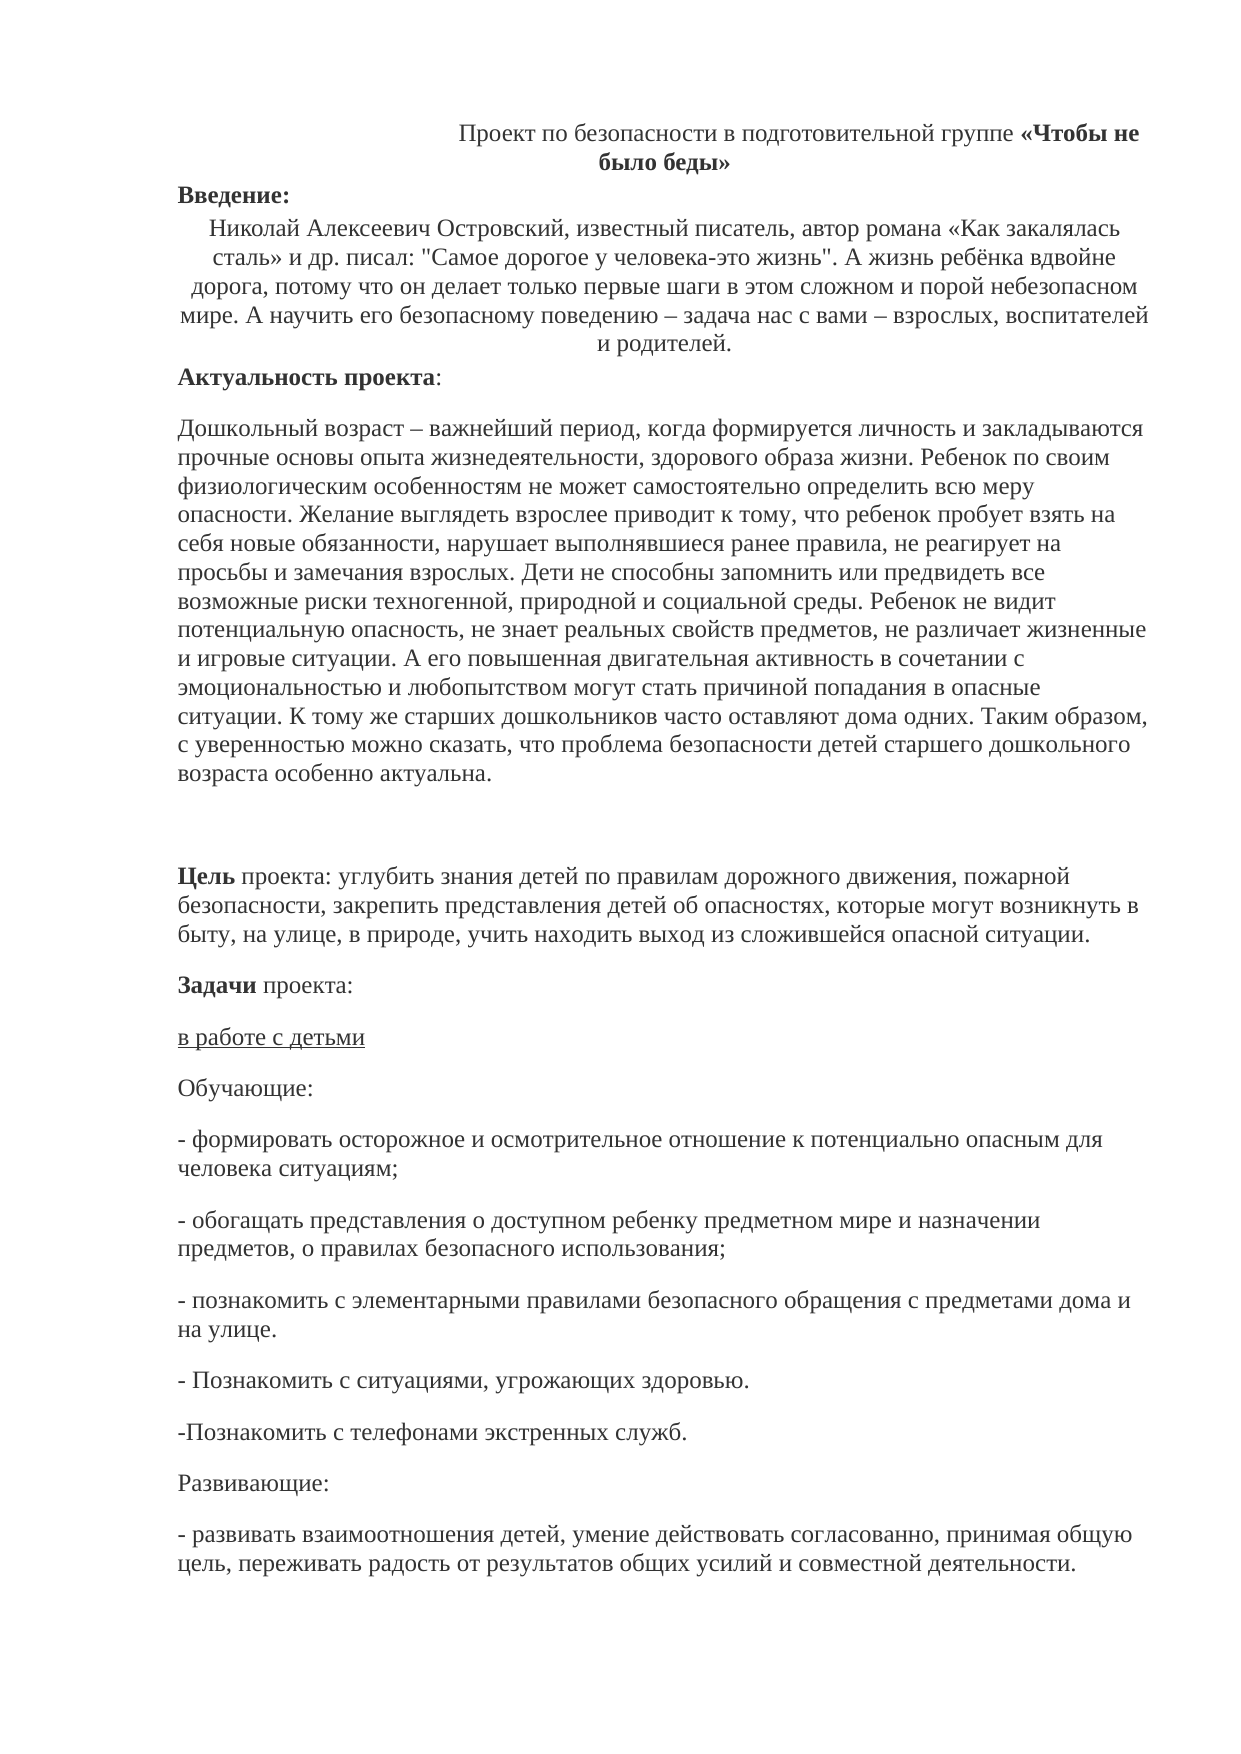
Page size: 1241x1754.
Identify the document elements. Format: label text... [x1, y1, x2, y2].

text - обогащать представления о доступном ребенку предметном мире и назначении предметов, о правилах безопасного использования; [177, 1205, 1152, 1262]
text Дошкольный возраст – важнейший период, когда формируется личность и закладываются прочные основы опыта жизнедеятельности, здорового образа жизни. Ребенок по своим физиологическим особенностям не может самостоятельно определить всю меру опасности. Желание выглядеть взрослее приводит к тому, что ребенок пробует взять на себя новые обязанности, нарушает выполнявшиеся ранее правила, не реагирует на просьбы и замечания взрослых. Дети не способны запомнить или предвидеть все возможные риски техногенной, природной и социальной среды. Ребенок не видит потенциальную опасность, не знает реальных свойств предметов, не различает жизненные и игровые ситуации. А его повышенная двигательная активность в сочетании с эмоциональностью и любопытством могут стать причиной попадания в опасные ситуации. К тому же старших дошкольников часто оставляют дома одних. Таким образом, с уверенностью можно сказать, что проблема безопасности детей старшего дошкольного возраста особенно актуальна. [177, 413, 1152, 787]
text - развивать взаимоотношения детей, умение действовать согласованно, принимая общую цель, переживать радость от результатов общих усилий и совместной деятельности. [177, 1519, 1152, 1577]
text - познакомить с элементарными правилами безопасного обращения с предметами дома и на улице. [177, 1285, 1152, 1342]
text Обучающие: [177, 1073, 1152, 1102]
text Развивающие: [177, 1468, 1152, 1497]
text Цель проекта: углубить знания детей по правилам дорожного движения, пожарной безопасности, закрепить представления детей об опасностях, которые могут возникнуть в быту, на улице, в природе, учить находить выход из сложившейся опасной ситуации. [177, 861, 1152, 947]
text Николай Алексеевич Островский, известный писатель, автор романа «Как закалялась сталь» и др. писал: "Самое дорогое у человека-это жизнь". А жизнь ребёнка вдвойне дорога, потому что он делает только первые шаги в этом сложном и порой небезопасном мире. А научить его безопасному поведению – задача нас с вами – взрослых, воспитателей и родителей. [177, 213, 1152, 357]
text Проект по безопасности в подготовительной группе «Чтобы не было беды» [177, 118, 1152, 176]
text Введение: [177, 180, 1152, 209]
text - Познакомить с ситуациями, угрожающих здоровью. [177, 1365, 1152, 1394]
text Задачи проекта: [177, 970, 1152, 999]
text Актуальность проекта: [177, 362, 1152, 391]
text -Познакомить с телефонами экстренных служб. [177, 1417, 1152, 1445]
text - формировать осторожное и осмотрительное отношение к потенциально опасным для человека ситуациям; [177, 1124, 1152, 1182]
text в работе с детьми [177, 1022, 1152, 1050]
